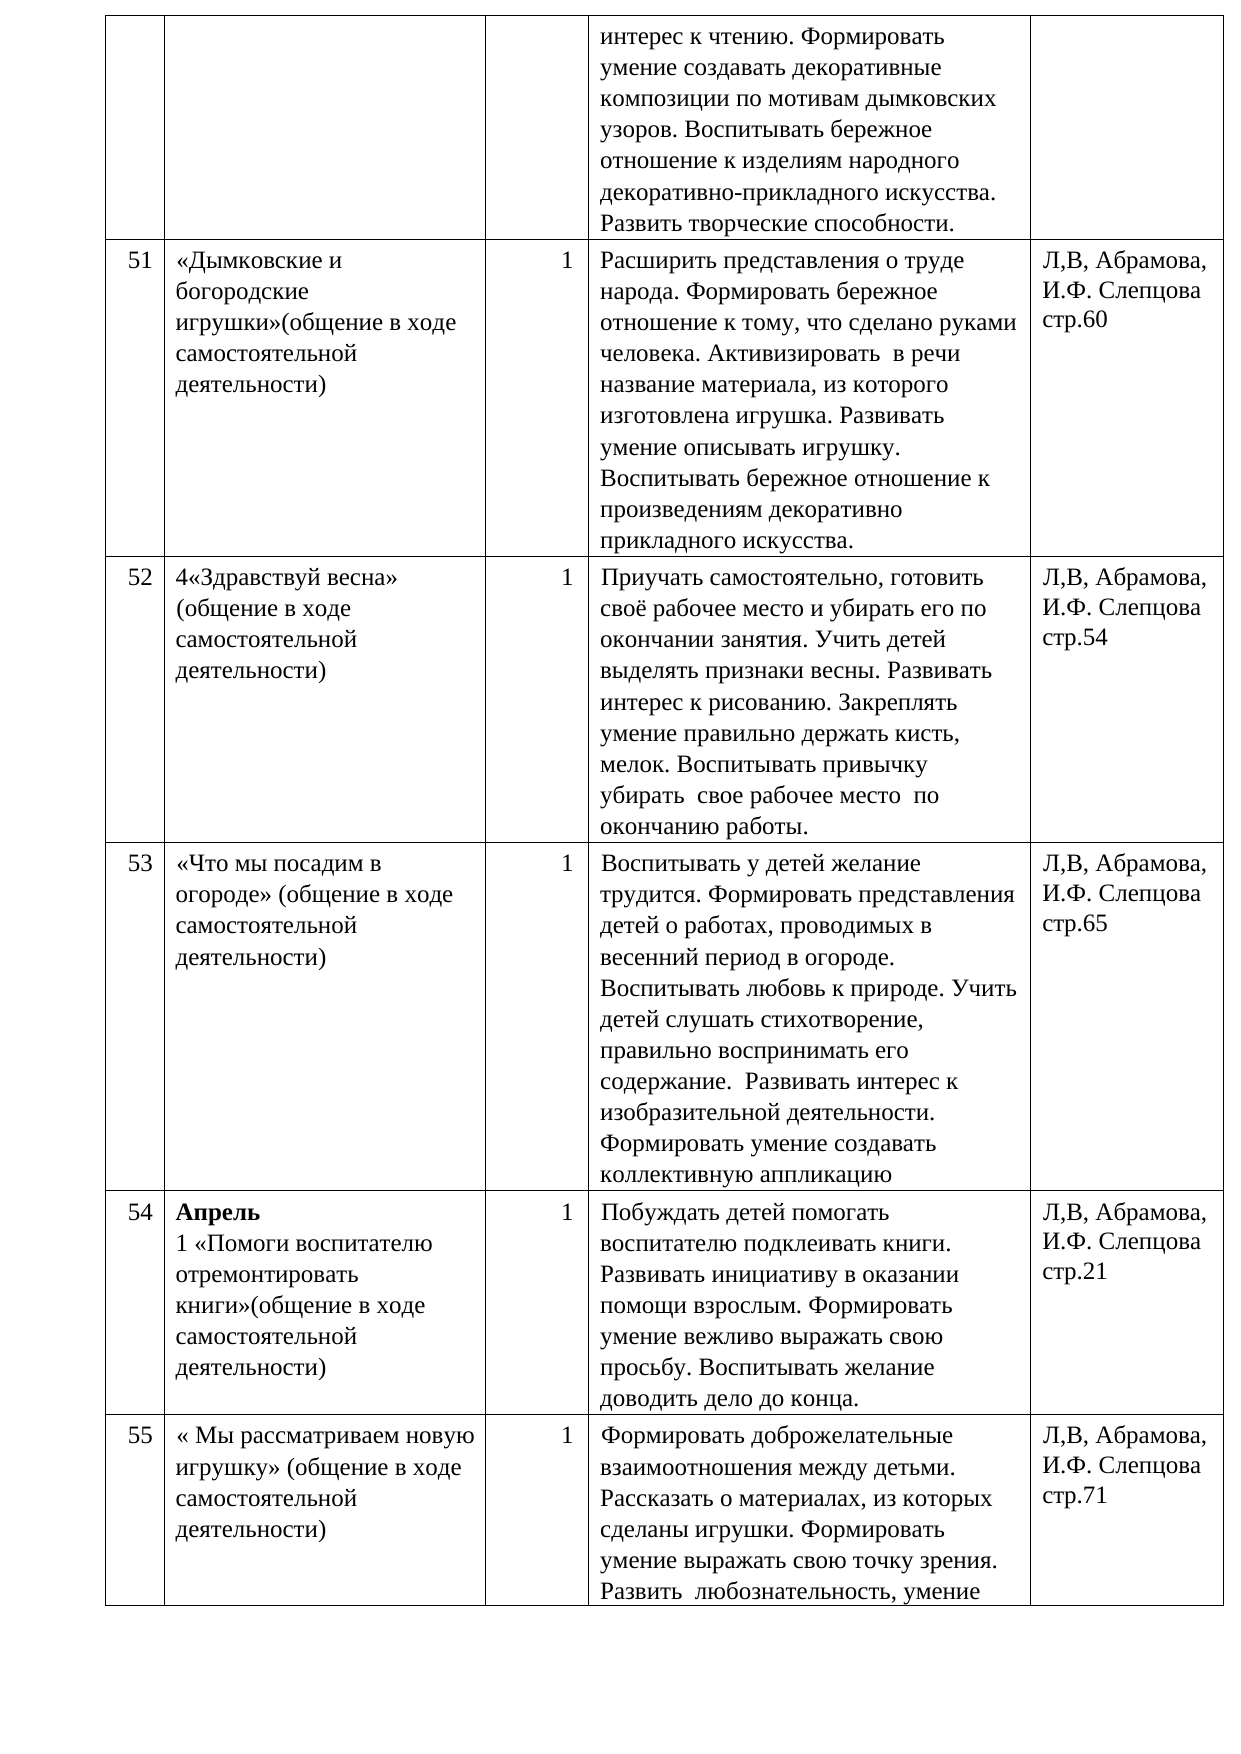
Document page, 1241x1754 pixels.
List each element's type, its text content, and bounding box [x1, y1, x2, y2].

table_cell 54 [106, 1191, 164, 1414]
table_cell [165, 16, 485, 239]
table_cell «Дымковские и богородские игрушки»(общение в ходе самостоятельной деятельности) [165, 240, 485, 556]
table_cell 52 [106, 557, 164, 842]
table_cell «Что мы посадим в огороде» (общение в ходе самостоятельной деятельности) [165, 843, 485, 1190]
table_cell Расширить представления о труде народа. Формировать бережное отношение к тому, что сделано руками человека. Активизировать в речи название материала, из которого изготовлена игрушка. Развивать умение описывать игрушку. Воспитывать бережное отношение к произведениям декоративно прикладного искусства. [589, 240, 1030, 556]
table_cell Воспитывать у детей желание трудится. Формировать представления детей о работах, проводимых в весенний период в огороде. Воспитывать любовь к природе. Учить детей слушать стихотворение, правильно воспринимать его содержание. Развивать интерес к изобразительной деятельности. Формировать умение создавать коллективную аппликацию [589, 843, 1030, 1190]
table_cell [165, 1415, 485, 1604]
table_cell 1 [486, 240, 588, 556]
table_cell Приучать самостоятельно, готовить своё рабочее место и убирать его по окончании занятия. Учить детей выделять признаки весны. Развивать интерес к рисованию. Закреплять умение правильно держать кисть, мелок. Воспитывать привычку убирать свое рабочее место по окончанию работы. [589, 557, 1030, 842]
table_cell 1 [486, 1415, 588, 1604]
table_cell 1 [486, 1191, 588, 1414]
table_cell 51 [106, 240, 164, 556]
table_cell 55 [106, 1415, 164, 1604]
table_cell 1 [486, 843, 588, 1190]
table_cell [589, 1415, 1030, 1604]
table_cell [1031, 1415, 1223, 1604]
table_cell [589, 16, 1030, 239]
table_cell 4«Здравствуй весна» (общение в ходе самостоятельной деятельности) [165, 557, 485, 842]
table_cell Л,В, Абрамова, И.Ф. Слепцова стр.21 [1031, 1191, 1223, 1414]
table_cell Л,В, Абрамова, И.Ф. Слепцова стр.65 [1031, 843, 1223, 1190]
table_cell 1 [486, 16, 588, 239]
table_cell 1 [486, 557, 588, 842]
table_cell Апрель 1 «Помоги воспитателю отремонтировать книги»(общение в ходе самостоятельной деятельности) [165, 1191, 485, 1414]
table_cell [1031, 16, 1223, 239]
table_cell Л,В, Абрамова, И.Ф. Слепцова стр.60 [1031, 240, 1223, 556]
table_cell 53 [106, 843, 164, 1190]
table_cell Л,В, Абрамова, И.Ф. Слепцова стр.54 [1031, 557, 1223, 842]
table_cell 50 [106, 16, 164, 239]
table_cell Побуждать детей помогать воспитателю подклеивать книги. Развивать инициативу в оказании помощи взрослым. Формировать умение вежливо выражать свою просьбу. Воспитывать желание доводить дело до конца. [589, 1191, 1030, 1414]
